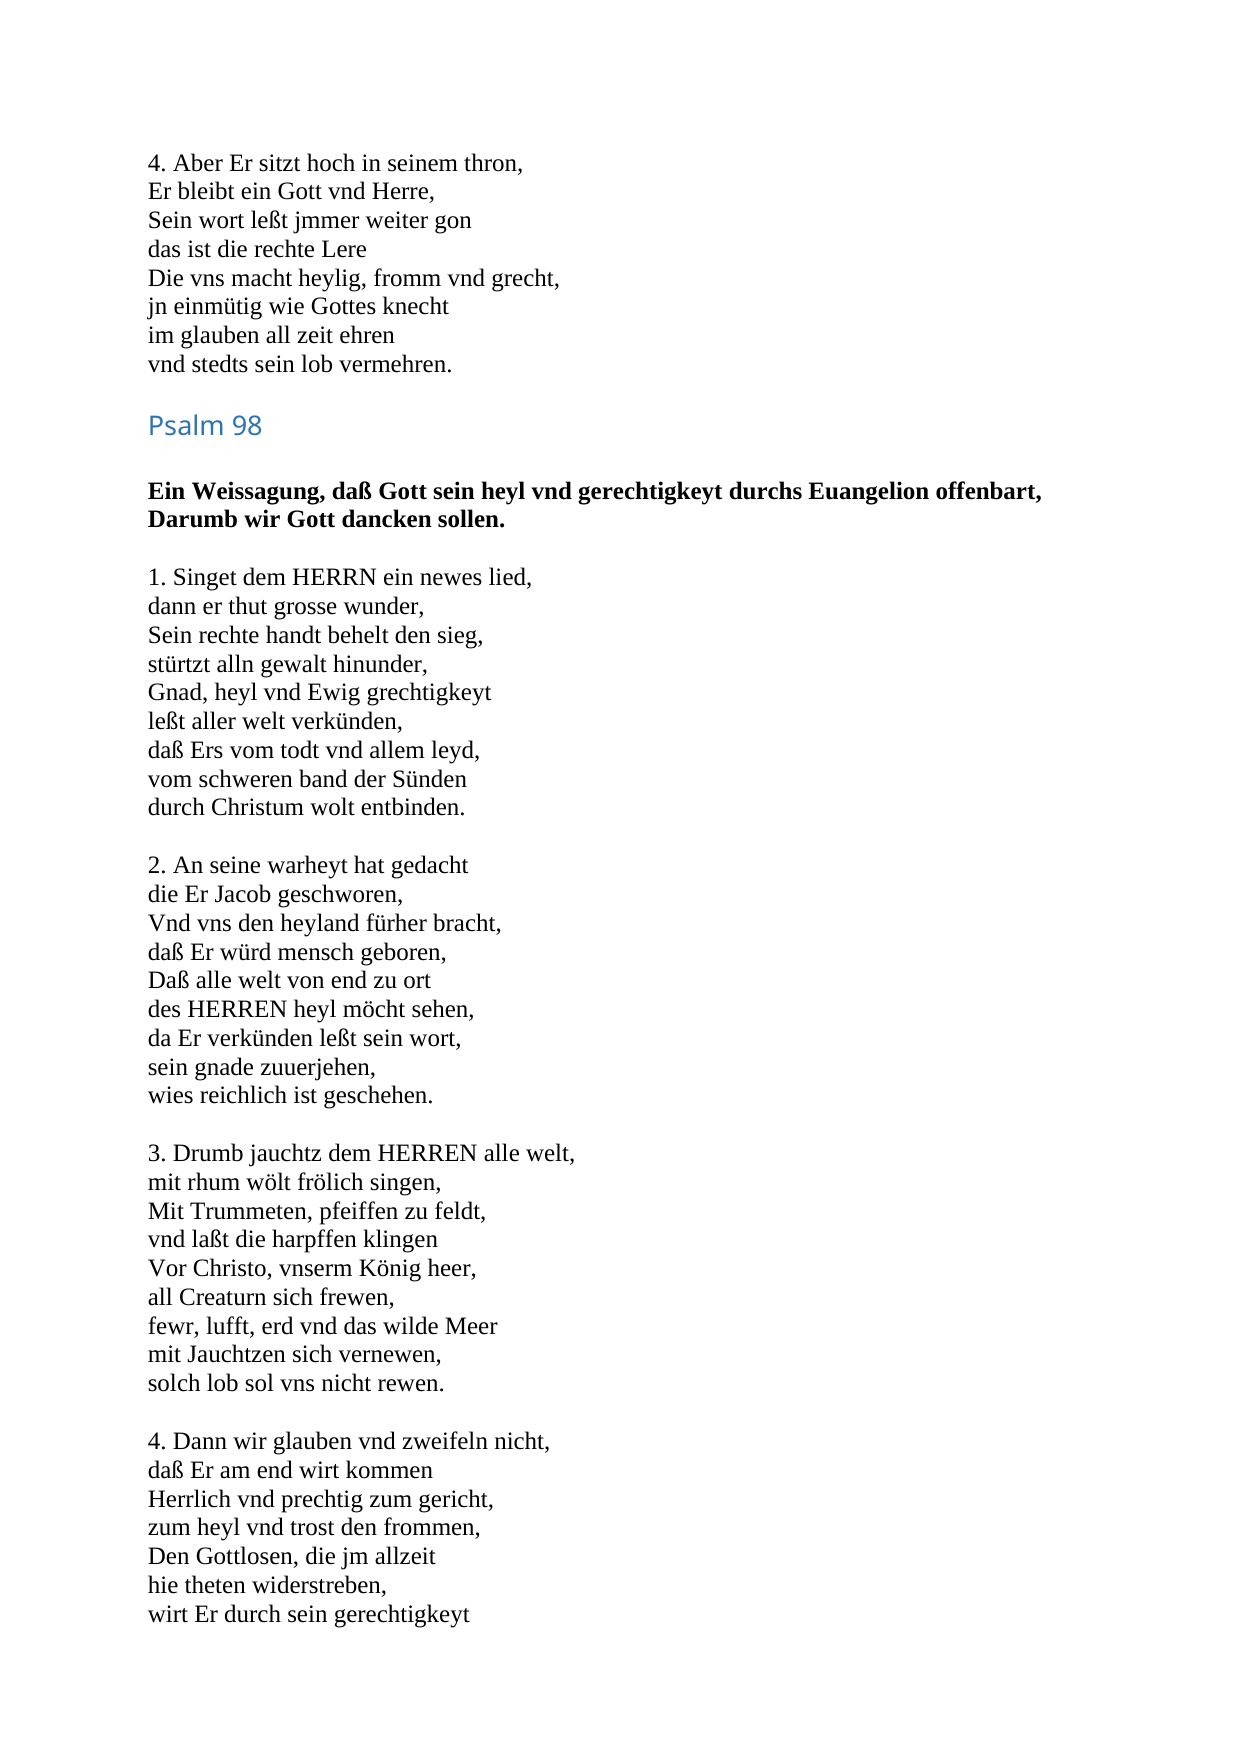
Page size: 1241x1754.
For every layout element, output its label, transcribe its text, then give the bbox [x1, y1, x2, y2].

text 1. Singet dem HERRN ein newes lied, dann er thut grosse wunder, Sein rechte handt behelt den sieg, stürtzt alln gewalt hinunder, Gnad, heyl vnd Ewig grechtigkeyt leßt aller welt verkünden, daß Ers vom todt vnd allem leyd, vom schweren band der Sünden durch Christum wolt entbinden. [148, 562, 1093, 821]
text 3. Drumb jauchtz dem HERREN alle welt, mit rhum wölt frölich singen, Mit Trummeten, pfeiffen zu feldt, vnd laßt die harpffen klingen Vor Christo, vnserm König heer, all Creaturn sich frewen, fewr, lufft, erd vnd das wilde Meer mit Jauchtzen sich vernewen, solch lob sol vns nicht rewen. [148, 1138, 1093, 1397]
text 4. Aber Er sitzt hoch in seinem thron, Er bleibt ein Gott vnd Herre, Sein wort leßt jmmer weiter gon das ist die rechte Lere Die vns macht heylig, fromm vnd grecht, jn einmütig wie Gottes knecht im glauben all zeit ehren vnd stedts sein lob vermehren. [148, 148, 1093, 378]
subtitle Psalm 98 [148, 407, 1093, 444]
text Ein Weissagung, daß Gott sein heyl vnd gerechtigkeyt durchs Euangelion offenbart, Darumb wir Gott dancken sollen. [148, 476, 1093, 533]
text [148, 1426, 1093, 1627]
text 2. An seine warheyt hat gedacht die Er Jacob geschworen, Vnd vns den heyland fürher bracht, daß Er würd mensch geboren, Daß alle welt von end zu ort des HERREN heyl möcht sehen, da Er verkünden leßt sein wort, sein gnade zuuerjehen, wies reichlich ist geschehen. [148, 850, 1093, 1109]
